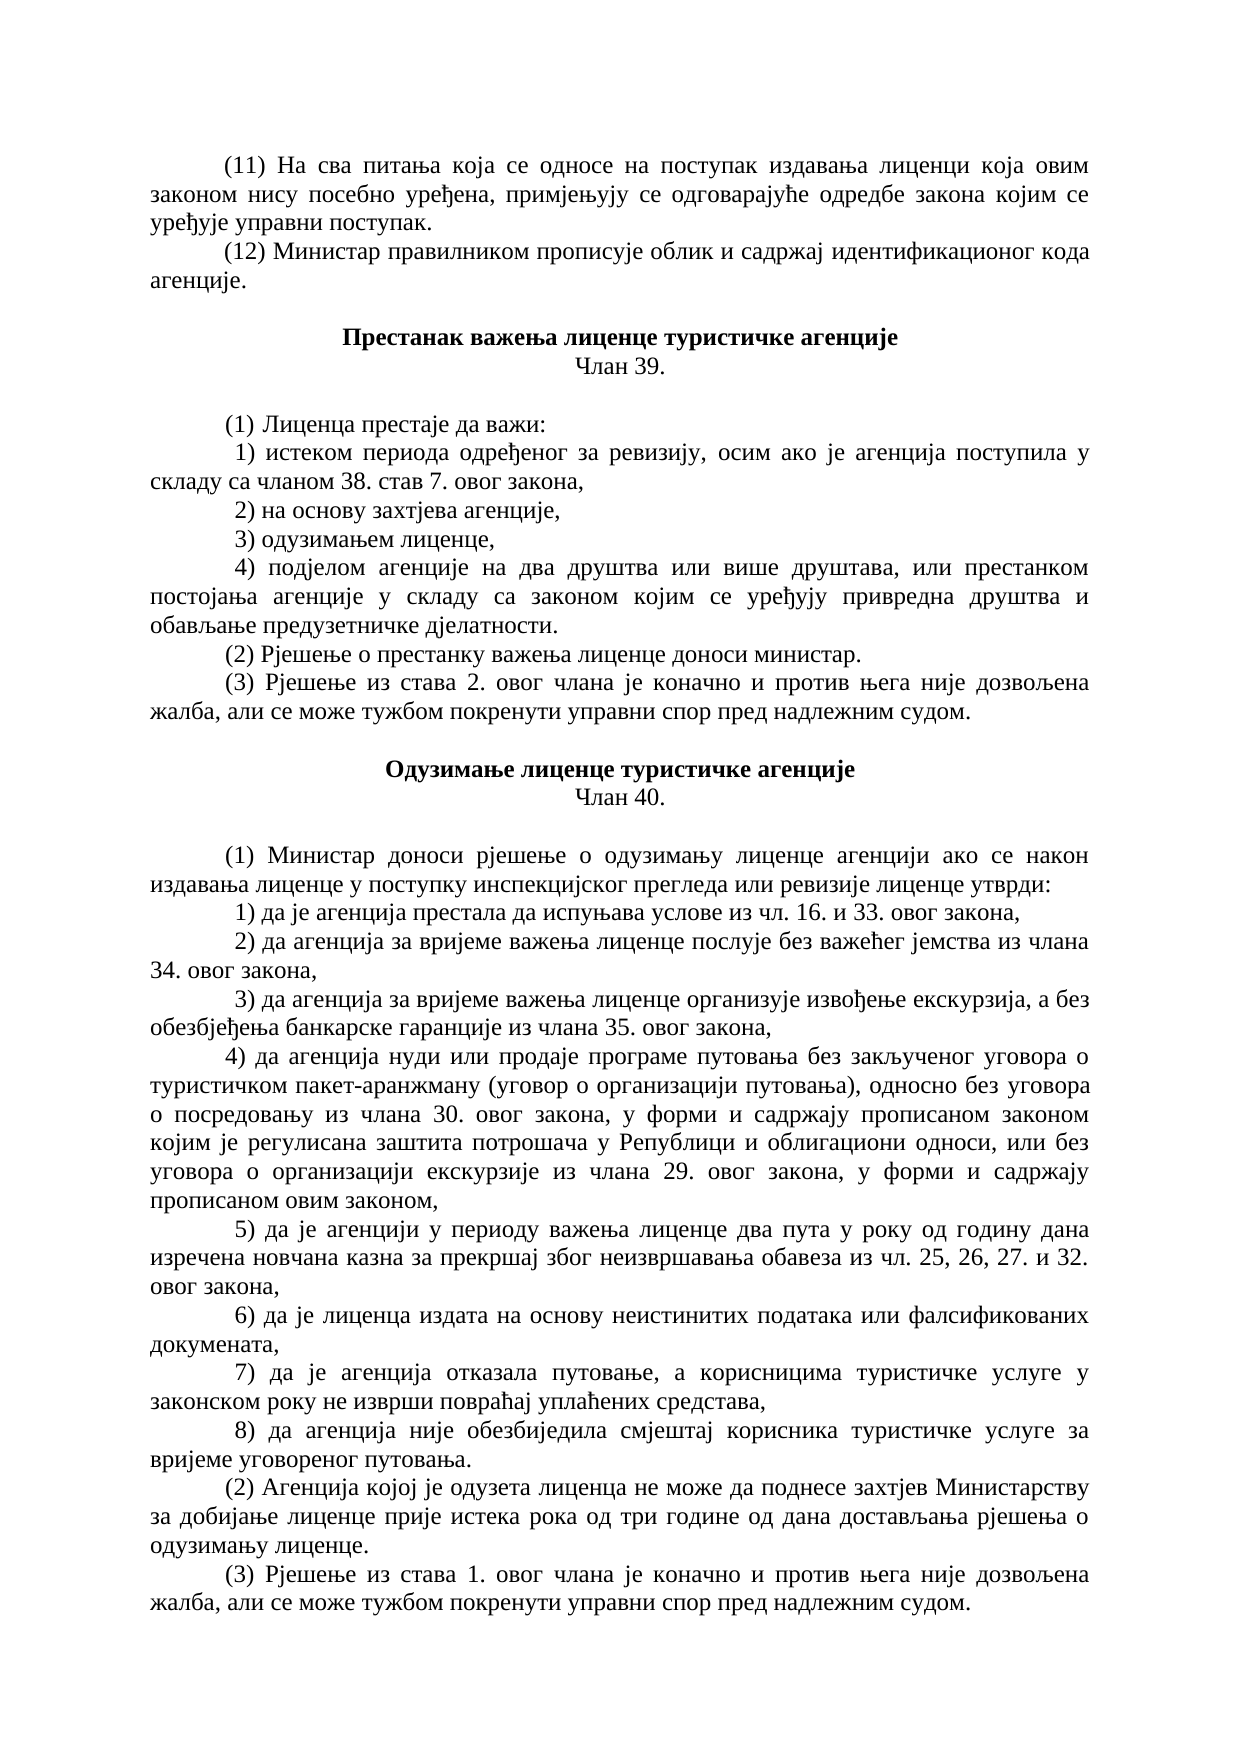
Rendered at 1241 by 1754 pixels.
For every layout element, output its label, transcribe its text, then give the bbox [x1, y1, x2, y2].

text 1) да је агенција престала да испуњава услове из чл. 16. и 33. овог закона, [150, 897, 1090, 926]
text (12) Министар правилником прописује облик и садржај идентификационог кода агенције. [150, 236, 1090, 294]
text Одузимање лиценце туристичке агенције [150, 754, 1090, 782]
text Члан 40. [150, 782, 1090, 811]
text 4) подјелом агенције на два друштва или више друштава, или престанком постојања агенције у складу са законом којим се уређују привредна друштва и обављање предузетничке дјелатности. [150, 552, 1090, 639]
text 5) да је агенцији у периоду важења лиценце два пута у року од годину дана изречена новчана казна за прекршај због неизвршавања обавеза из чл. 25, 26, 27. и 32. овог закона, [150, 1214, 1090, 1300]
text (11) На сва питања која се односе на поступак издавања лиценци која овим законом нису посебно уређена, примјењују се одговарајуће одредбе закона којим се уређује управни поступак. [150, 150, 1090, 236]
list Лиценца престаје да важи: [225, 409, 1090, 437]
text 3) да агенција за вријеме важења лиценце организује извођење екскурзија, а без обезбјеђења банкарске гаранције из члана 35. овог закона, [150, 984, 1090, 1041]
text (2) Агенција којој је одузета лиценца не може да поднесе захтјев Министарству за добијање лиценце прије истека рока од три године од дана достављања рјешења о одузимању лиценце. [150, 1472, 1090, 1559]
text 3) одузимањем лиценце, [150, 524, 1090, 552]
text (1) Министар доноси рјешење о одузимању лиценце агенцији ако се након издавања лиценце у поступку инспекцијског прегледа или ревизије лиценце утврди: [150, 840, 1090, 897]
text 7) да је агенција отказала путовање, а корисницима туристичке услуге у законском року не изврши повраћај уплаћених средстава, [150, 1357, 1090, 1415]
text (3) Рјешење из става 2. овог члана је коначно и против њега није дозвољена жалба, али се може тужбом покренути управни спор пред надлежним судом. [150, 667, 1090, 725]
text Члан 39. [150, 351, 1090, 380]
text (2) Рјешење о престанку важења лиценце доноси министар. [150, 639, 1090, 667]
text 8) да агенција није обезбиједила смјештај корисника туристичке услуге за вријеме уговореног путовања. [150, 1415, 1090, 1472]
text 2) на основу захтјева агенције, [150, 495, 1090, 524]
text 2) да агенција за вријеме важења лиценце послује без важећег јемства из члана 34. овог закона, [150, 926, 1090, 984]
text 1) истеком периода одређеног за ревизију, осим ако је агенција поступила у складу са чланом 38. став 7. овог закона, [150, 437, 1090, 495]
text (3) Рјешење из става 1. овог члана је коначно и против њега није дозвољена жалба, али се може тужбом покренути управни спор пред надлежним судом. [150, 1559, 1090, 1616]
text 4) да агенција нуди или продаје програме путовања без закљученог уговора о туристичком пакет-аранжману (уговор о организацији путовања), односно без уговора о посредовању из члана 30. овог закона, у форми и садржају прописаном законом којим је регулисана заштита потрошача у Републици и облигациони односи, или без уговора о организацији екскурзије из члана 29. овог закона, у форми и садржају прописаном овим законом, [150, 1041, 1090, 1214]
text 6) да је лиценца издата на основу неистинитих података или фалсификованих докумената, [150, 1300, 1090, 1357]
text Престанак важења лиценце туристичке агенције [150, 322, 1090, 351]
